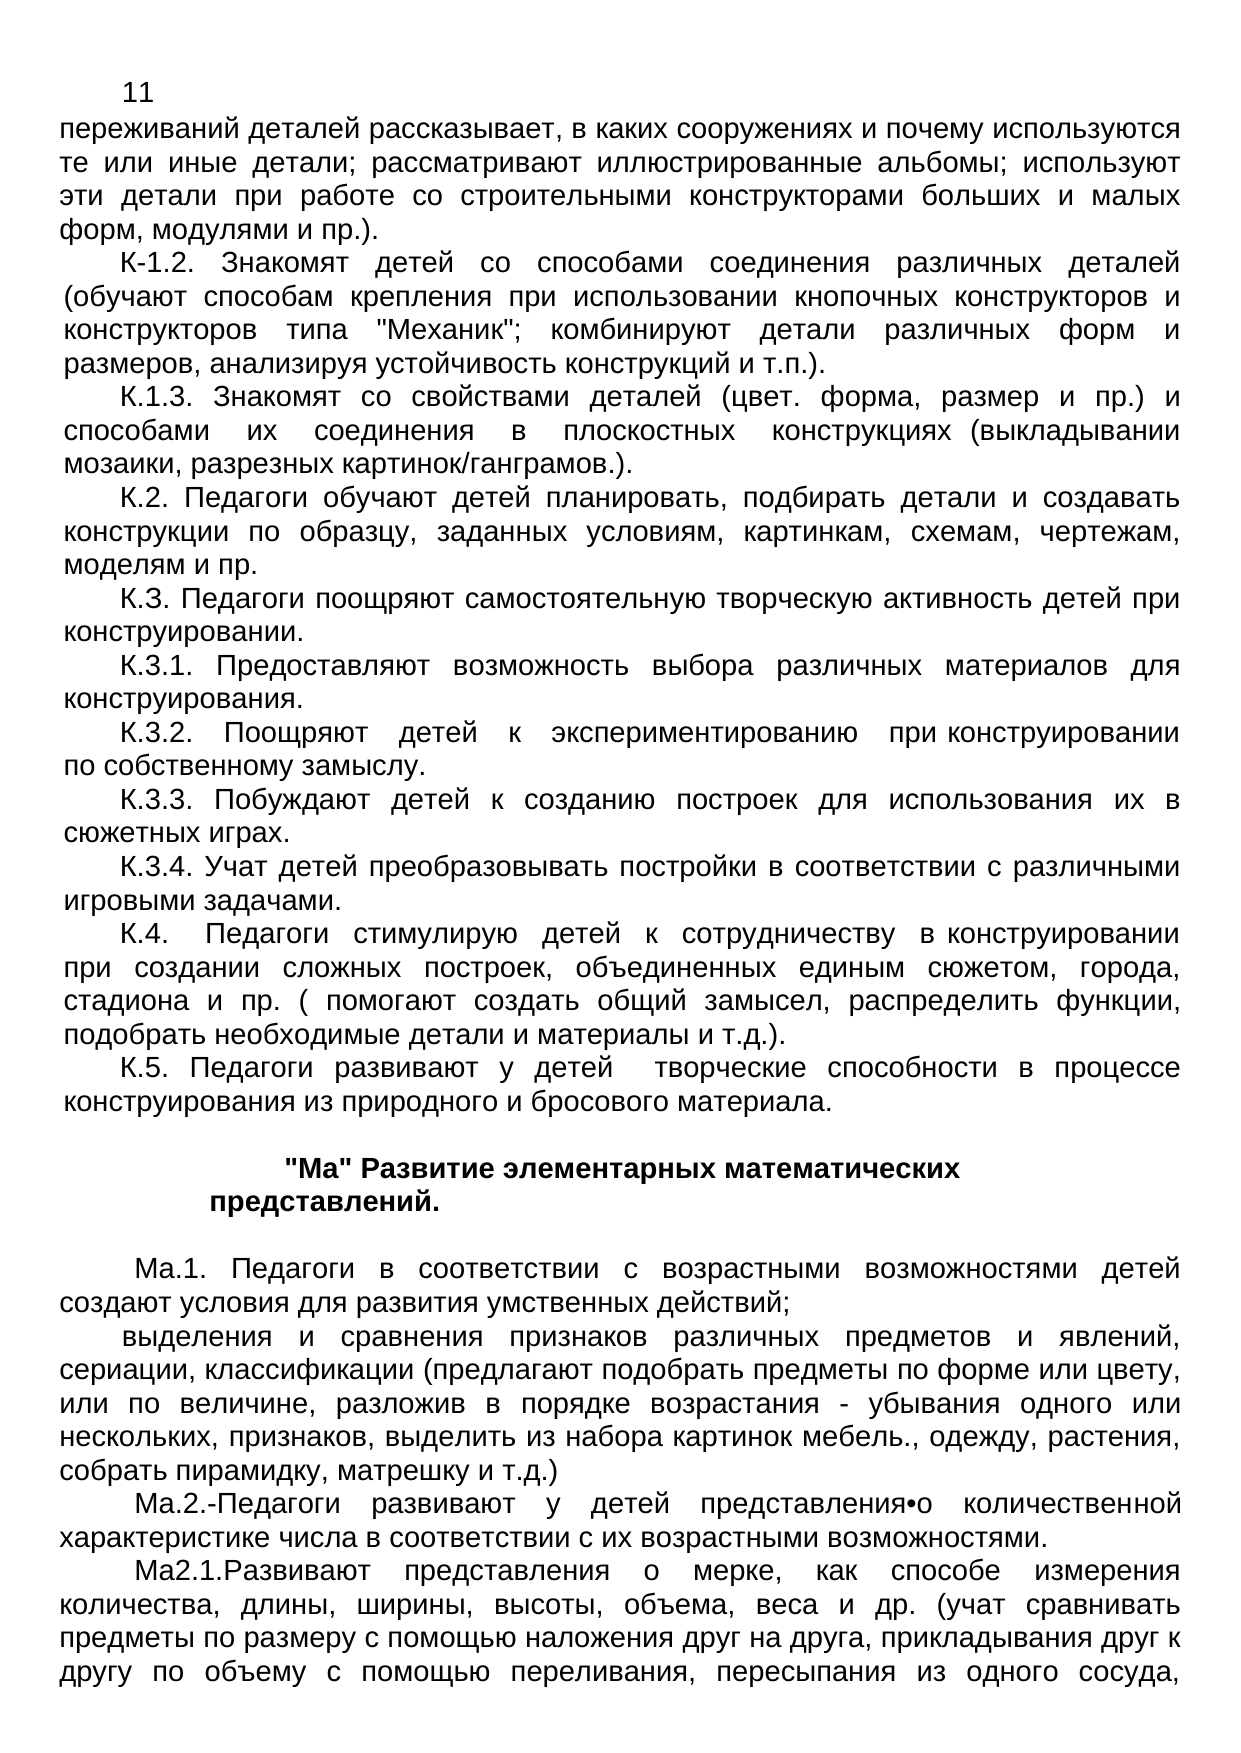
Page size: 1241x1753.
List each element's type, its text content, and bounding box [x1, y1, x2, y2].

text К.2. Педагоги обучают детей планировать, подбирать детали и создавать конструкции по образцу, заданных условиям, картинкам, схемам, чертежам, моделям и пр. [63, 480, 1182, 581]
text К.3.1. Предоставляют возможность выбора различных материалов для конструирования. [63, 648, 1182, 715]
text К.3.3. Побуждают детей к созданию построек для использования их в сюжетных играх. [63, 782, 1182, 849]
text "Ма" Развитие элементарных математических представлений. [209, 1151, 1182, 1218]
text К.3.2. Поощряют детей к экспериментированию при конструировании по собственному замыслу. [63, 715, 1182, 782]
text К.4. Педагоги стимулирую детей к сотрудничеству в конструировании при создании сложных построек, объединенных единым сюжетом, города, стадиона и пр. ( помогают создать общий замысел, распределить функции, подобрать необходимые детали и материалы и т.д.). [63, 916, 1182, 1050]
text Ма.2.-Педагоги развивают у детей представления•о количественной характеристике числа в соответствии с их возрастными возможностями. [59, 1486, 1182, 1553]
text Ма.1. Педагоги в соответствии с возрастными возможностями детей создают условия для развития умственных действий; [59, 1252, 1182, 1319]
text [59, 1553, 1182, 1688]
text К.З. Педагоги поощряют самостоятельную творческую активность детей при конструировании. [63, 581, 1182, 648]
text К.5. Педагоги развивают у детей творческие способности в процессе конструирования из природного и бросового материала. [63, 1050, 1182, 1117]
text выделения и сравнения признаков различных предметов и явлений, сериации, классификации (предлагают подобрать предметы по форме или цвету, или по величине, разложив в порядке возрастания - убывания одного или нескольких, признаков, выделить из набора картинок мебель., одежду, растения, собрать пирамидку, матрешку и т.д.) [59, 1319, 1182, 1486]
text К.1.3. Знакомят со свойствами деталей (цвет. форма, размер и пр.) и способами их соединения в плоскостных конструкциях (выкладывании мозаики, разрезных картинок/ганграмов.). [63, 379, 1182, 480]
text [59, 111, 1182, 245]
text К.3.4. Учат детей преобразовывать постройки в соответствии с различными игровыми задачами. [63, 849, 1182, 916]
text К-1.2. Знакомят детей со способами соединения различных деталей (обучают способам крепления при использовании кнопочных конструкторов и конструкторов типа "Механик"; комбинируют детали различных форм и размеров, анализируя устойчивость конструкций и т.п.). [63, 245, 1182, 379]
